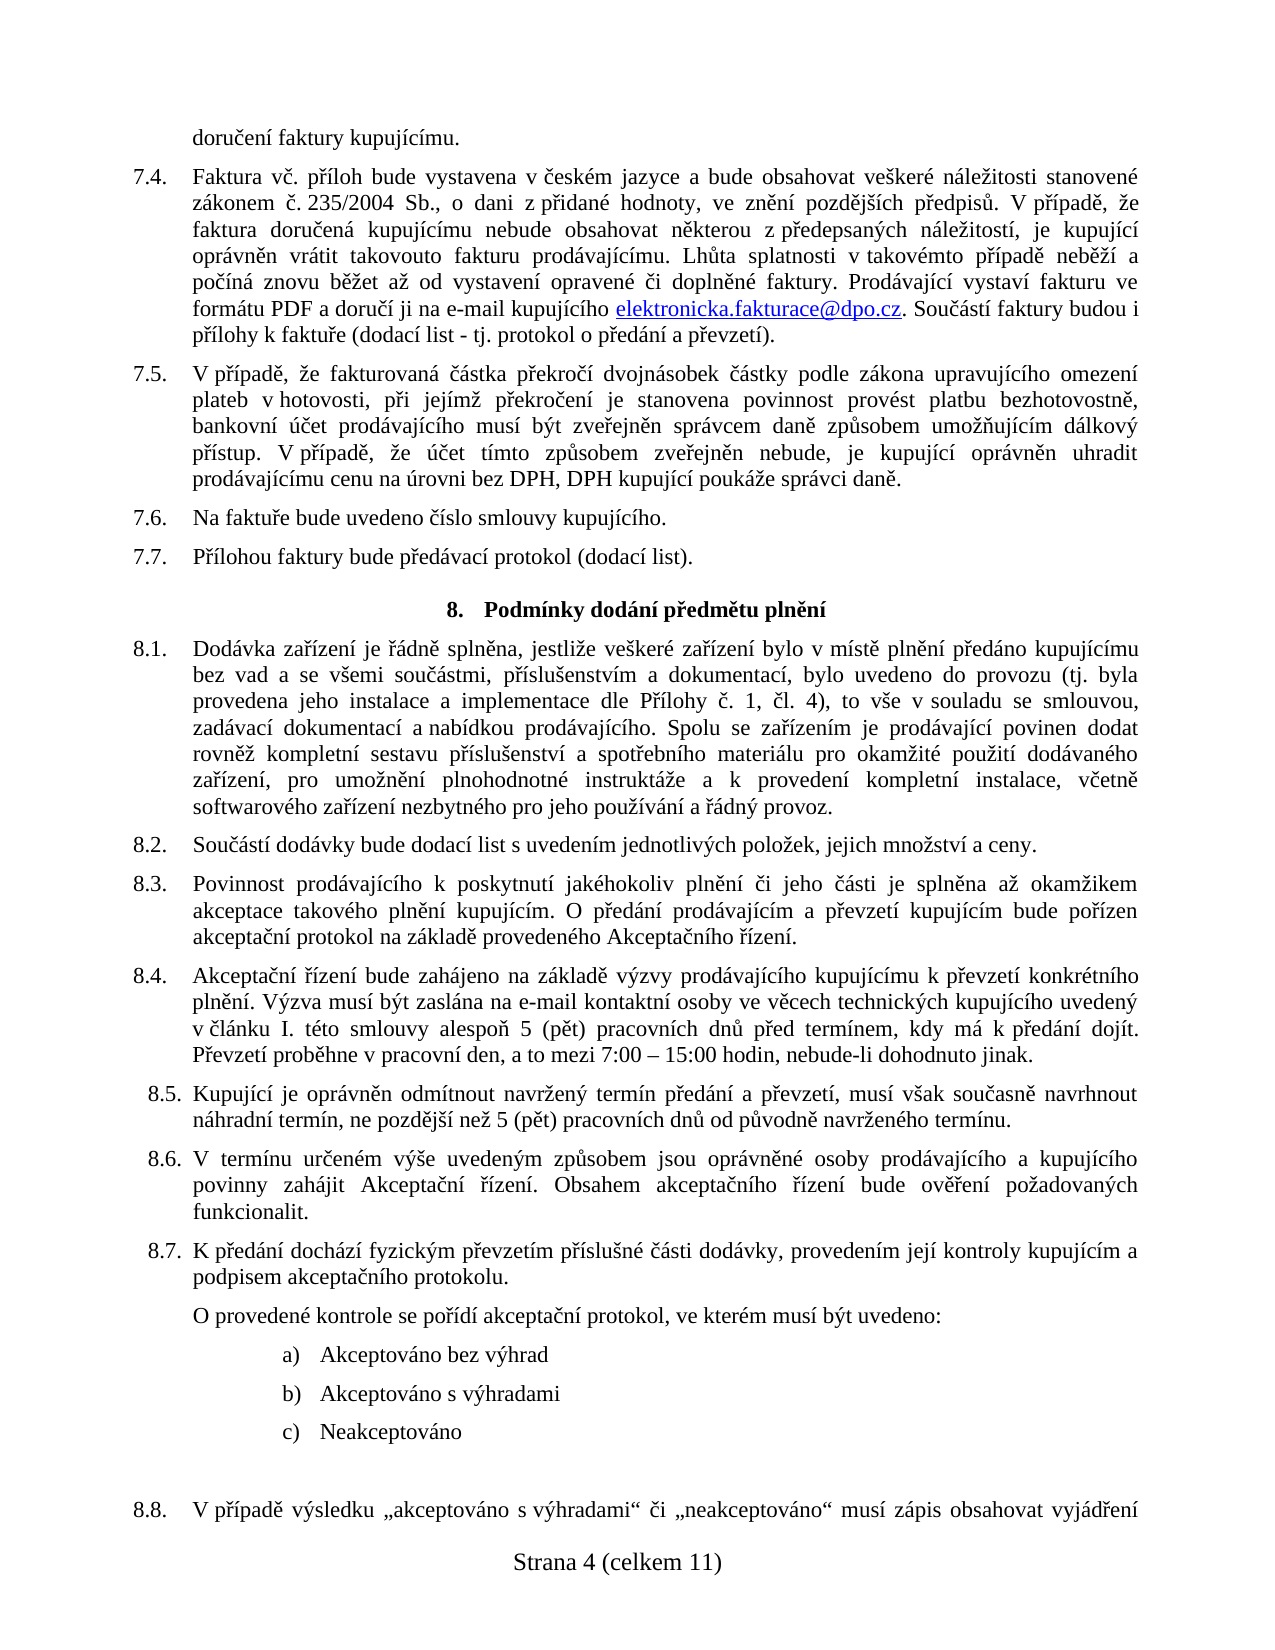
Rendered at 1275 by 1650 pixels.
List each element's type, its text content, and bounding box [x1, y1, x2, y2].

text Přílohou faktury bude předávací protokol (dodací list). [133, 543, 1139, 569]
text Povinnost prodávajícího k poskytnutí jakéhokoliv plnění či jeho části je splněna až okamžikem akceptace takového plnění kupujícím. O předání prodávajícím a převzetí kupujícím bude pořízen akceptační protokol na základě provedeného Akceptačního řízení. [133, 870, 1139, 949]
list O provedené kontrole se pořídí akceptační protokol, ve kterém musí být uvedeno: [193, 1302, 1139, 1328]
list Akceptováno bez výhrad [282, 1341, 1139, 1367]
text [133, 124, 1139, 150]
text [133, 1496, 1139, 1522]
text Akceptační řízení bude zahájeno na základě výzvy prodávajícího kupujícímu k převzetí konkrétního plnění. Výzva musí být zaslána na e-mail kontaktní osoby ve věcech technických kupujícího uvedený v článku I. této smlouvy alespoň 5 (pět) pracovních dnů před termínem, kdy má k předání dojít. Převzetí proběhne v pracovní den, a to mezi 7:00 – 15:00 hodin, nebude-li dohodnuto jinak. [133, 962, 1139, 1067]
text Součástí dodávky bude dodací list s uvedením jednotlivých položek, jejich množství a ceny. [133, 832, 1139, 858]
list Akceptováno s výhradami [282, 1379, 1139, 1406]
text Na faktuře bude uvedeno číslo smlouvy kupujícího. [133, 504, 1139, 531]
text K předání dochází fyzickým převzetím příslušné části dodávky, provedením její kontroly kupujícím a podpisem akceptačního protokolu. [148, 1237, 1139, 1289]
text Faktura vč. příloh bude vystavena v českém jazyce a bude obsahovat veškeré náležitosti stanovené zákonem č. 235/2004 Sb., o dani z přidané hodnoty, ve znění pozdějších předpisů. V případě, že faktura doručená kupujícímu nebude obsahovat některou z předepsaných náležitostí, je kupující oprávněn vrátit takovouto fakturu prodávajícímu. Lhůta splatnosti v takovémto případě neběží a počíná znovu běžet až od vystavení opravené či doplněné faktury. Prodávající vystaví fakturu ve formátu PDF a doručí ji na e-mail kupujícího elektronicka.fakturace@dpo.cz. Součástí faktury budou i přílohy k faktuře (dodací list - tj. protokol o předání a převzetí). [133, 163, 1139, 347]
text V termínu určeném výše uvedeným způsobem jsou oprávněné osoby prodávajícího a kupujícího povinny zahájit Akceptační řízení. Obsahem akceptačního řízení bude ověření požadovaných funkcionalit. [148, 1145, 1139, 1224]
list Neakceptováno [282, 1418, 1139, 1445]
text Kupující je oprávněn odmítnout navržený termín předání a převzetí, musí však současně navrhnout náhradní termín, ne pozdější než 5 (pět) pracovních dnů od původně navrženého termínu. [148, 1080, 1139, 1133]
text Dodávka zařízení je řádně splněna, jestliže veškeré zařízení bylo v místě plnění předáno kupujícímu bez vad a se všemi součástmi, příslušenstvím a dokumentací, bylo uvedeno do provozu (tj. byla provedena jeho instalace a implementace dle Přílohy č. 1, čl. 4), to vše v souladu se smlouvou, zadávací dokumentací a nabídkou prodávajícího. Spolu se zařízením je prodávající povinen dodat rovněž kompletní sestavu příslušenství a spotřebního materiálu pro okamžité použití dodávaného zařízení, pro umožnění plnohodnotné instruktáže a k provedení kompletní instalace, včetně softwarového zařízení nezbytného pro jeho používání a řádný provoz. [133, 634, 1139, 819]
text Podmínky dodání předmětu plnění [133, 596, 1139, 622]
text V případě, že fakturovaná částka překročí dvojnásobek částky podle zákona upravujícího omezení plateb v hotovosti, při jejímž překročení je stanovena povinnost provést platbu bezhotovostně, bankovní účet prodávajícího musí být zveřejněn správcem daně způsobem umožňujícím dálkový přístup. V případě, že účet tímto způsobem zveřejněn nebude, je kupující oprávněn uhradit prodávajícímu cenu na úrovni bez DPH, DPH kupující poukáže správci daně. [133, 360, 1139, 492]
